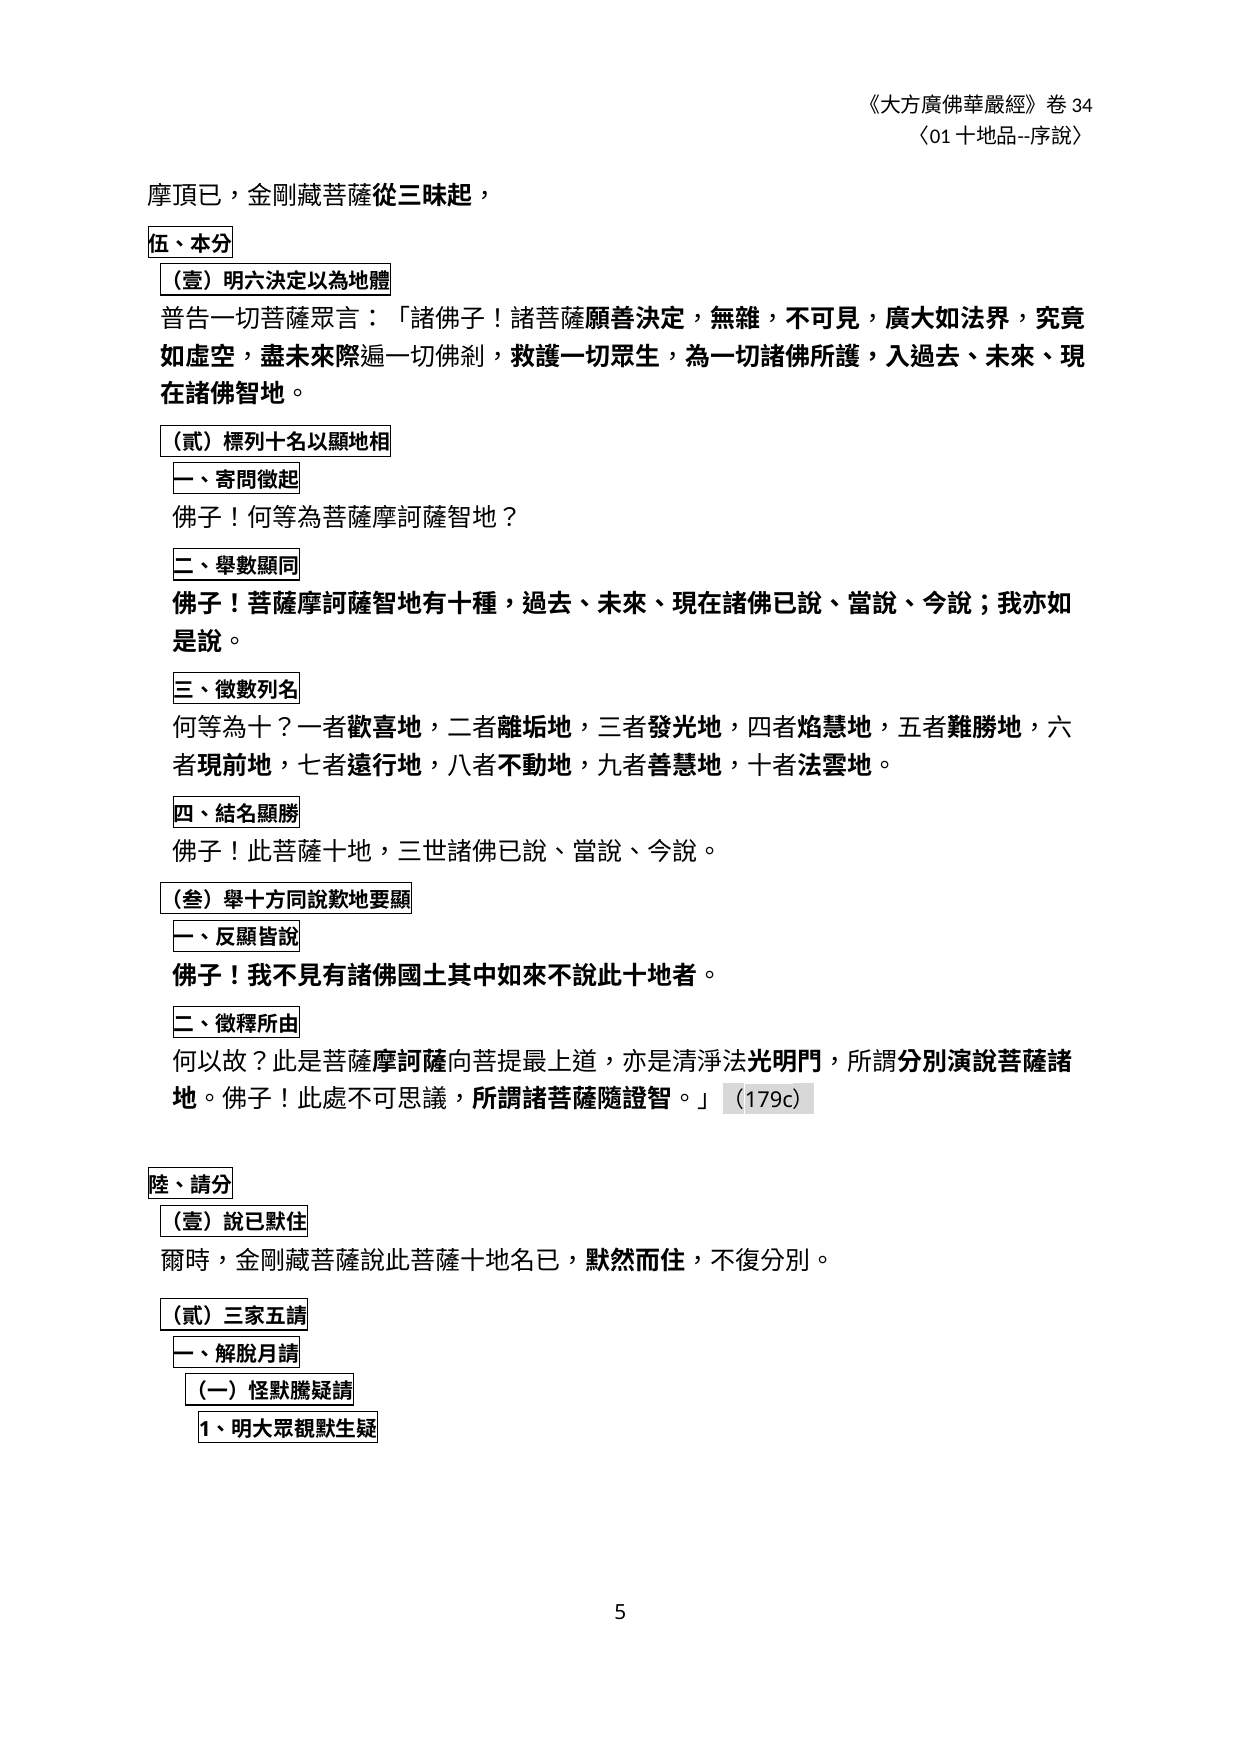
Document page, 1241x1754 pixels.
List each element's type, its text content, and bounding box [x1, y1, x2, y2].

text 佛子！此菩薩十地，三世諸佛已說、當說、今說。 [148, 831, 1092, 868]
text 佛子！菩薩摩訶薩智地有十種，過去、未來、現在諸佛已說、當說、今說；我亦如是說。 [173, 583, 1092, 658]
text 爾時，金剛藏菩薩說此菩薩十地名已，默然而住，不復分別。 [148, 1239, 1092, 1277]
text （貳）三家五請 [160, 1296, 1092, 1333]
text 二、舉數顯同 [173, 546, 1092, 583]
text （叁）舉十方同說歎地要顯 [160, 879, 1092, 917]
text 何等為十？一者歡喜地，二者離垢地，三者發光地，四者焰慧地，五者難勝地，六者現前地，七者遠行地，八者不動地，九者善慧地，十者法雲地。 [173, 707, 1092, 782]
text 一、反顯皆說 [173, 917, 1092, 954]
text 摩頂已，金剛藏菩薩從三昧起， [148, 174, 1092, 212]
text 佛子！何等為菩薩摩訶薩智地？ [173, 497, 1092, 534]
text （壹）說已默住 [160, 1202, 1092, 1239]
text （一）怪默騰疑請 [185, 1371, 1092, 1408]
text 四、結名顯勝 [173, 793, 1092, 831]
text 佛子！我不見有諸佛國土其中如來不說此十地者。 [148, 954, 1092, 992]
text 一、解脫月請 [173, 1333, 1092, 1371]
text 伍、本分 [148, 223, 1092, 261]
text 三、徵數列名 [173, 669, 1092, 707]
text 陸、請分 [148, 1164, 1092, 1202]
text （壹）明六決定以為地體 [160, 261, 1092, 298]
text 何以故？此是菩薩摩訶薩向菩提最上道，亦是清淨法光明門，所謂分別演說菩薩諸地。佛子！此處不可思議，所謂諸菩薩隨證智。」（179c） [173, 1041, 1092, 1116]
text （貳）標列十名以顯地相 [160, 422, 1092, 459]
text 一、寄問徵起 [173, 459, 1092, 497]
text 二、徵釋所由 [173, 1003, 1092, 1041]
text 普告一切菩薩眾言：「諸佛子！諸菩薩願善決定，無雜，不可見，廣大如法界，究竟如虛空，盡未來際遍一切佛剎，救護一切眾生，為一切諸佛所護，入過去、未來、現在諸佛智地。 [160, 298, 1092, 411]
text 1、明大眾覩默生疑 [198, 1408, 1092, 1446]
